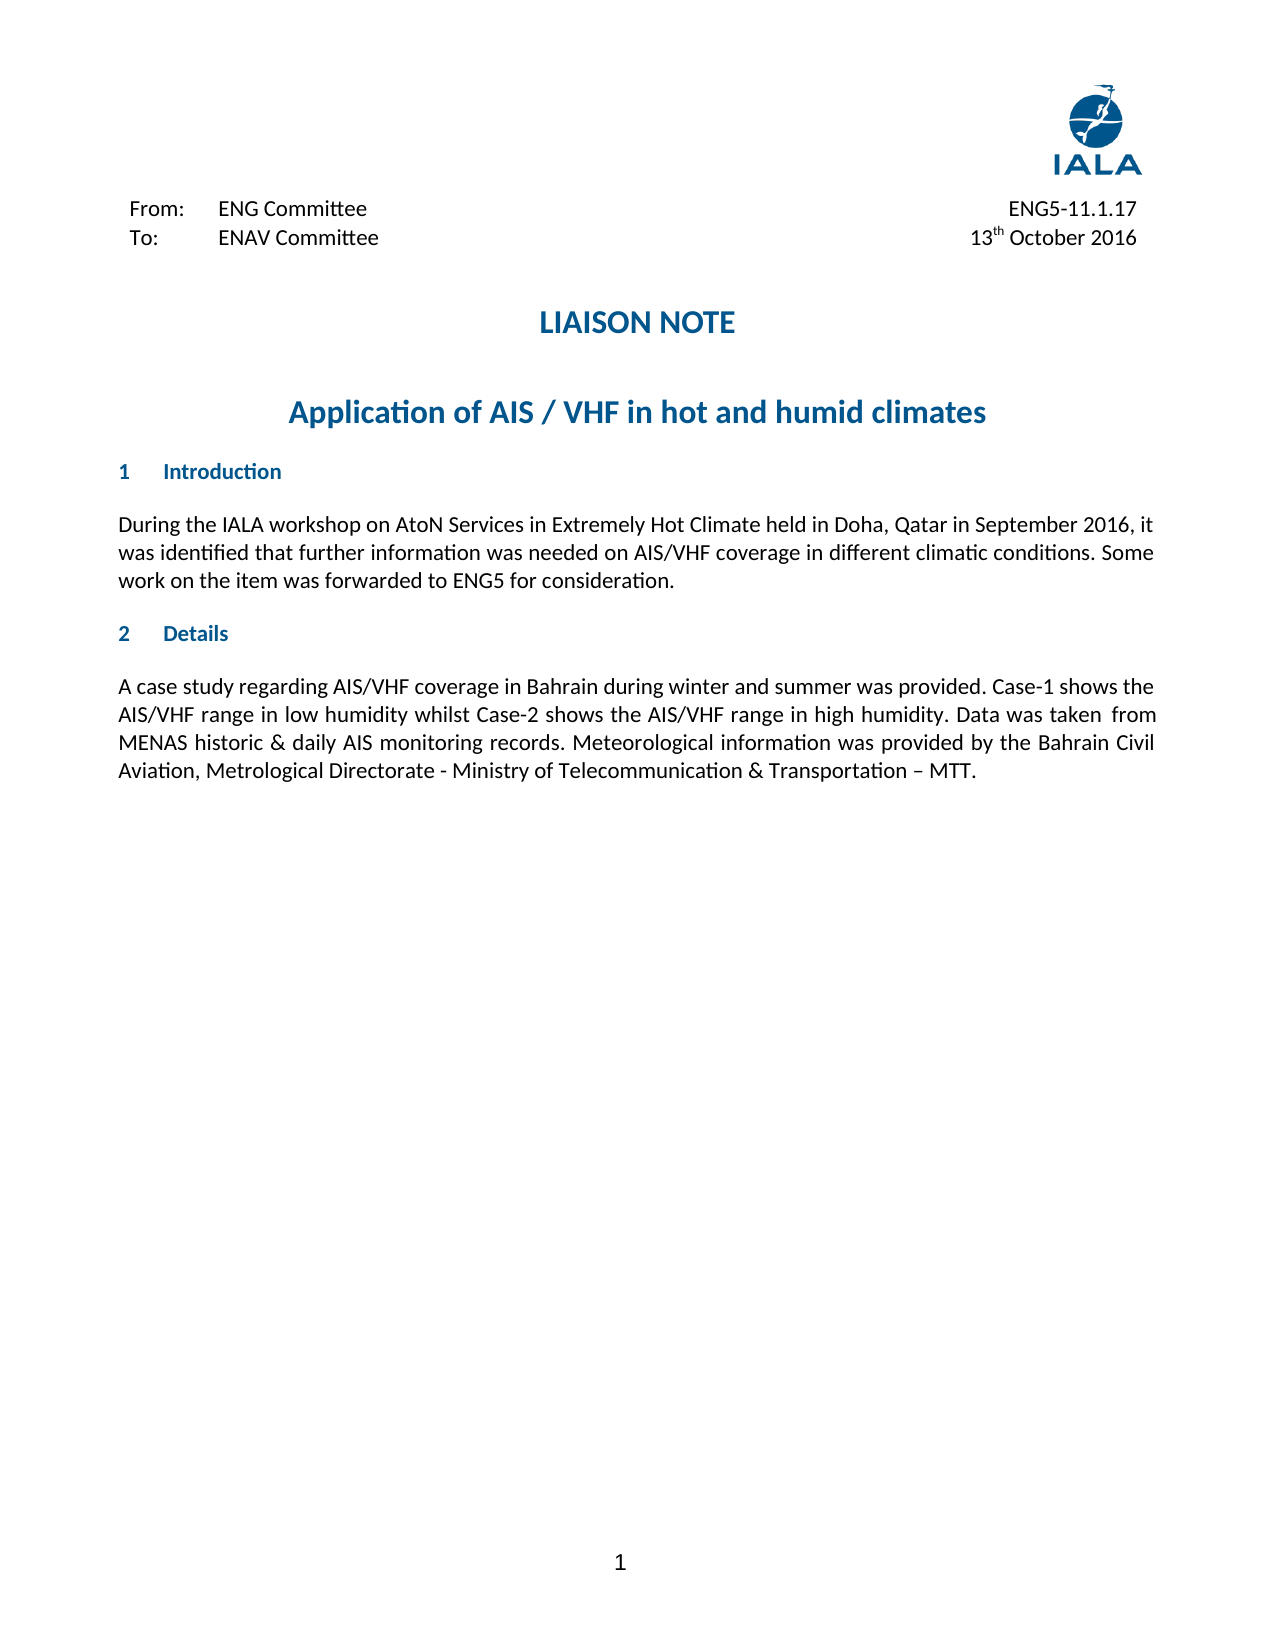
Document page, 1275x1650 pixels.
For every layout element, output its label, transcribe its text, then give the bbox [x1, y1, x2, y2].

table_cell To: ENAV Committee [118, 223, 579, 251]
text During the IALA workshop on AtoN Services in Extremely Hot Climate held in Doha, Qatar in September 2016, it was identified that further information was needed on AIS/VHF coverage in different climatic conditions. Some work on the item was forwarded to ENG5 for consideration. [118, 510, 1157, 594]
title LIAISON NOTE [118, 301, 1157, 341]
title Application of AIS / VHF in hot and humid climates [118, 391, 1157, 432]
table_header From: ENG Committee [118, 195, 579, 223]
subtitle Details [118, 619, 1157, 647]
text A case study regarding AIS/VHF coverage in Bahrain during winter and summer was provided. Case-1 shows the AIS/VHF range in low humidity whilst Case-2 shows the AIS/VHF range in high humidity. Data was taken from MENAS historic & daily AIS monitoring records. Meteorological information was provided by the Bahrain Civil Aviation, Metrological Directorate - Ministry of Telecommunication & Transportation – MTT. [118, 672, 1157, 784]
picture [1034, 75, 1157, 195]
subtitle Introduction [118, 457, 1157, 485]
table_cell 13th October 2016 [579, 223, 1148, 251]
table_header ENG5-11.1.17 [579, 195, 1148, 223]
